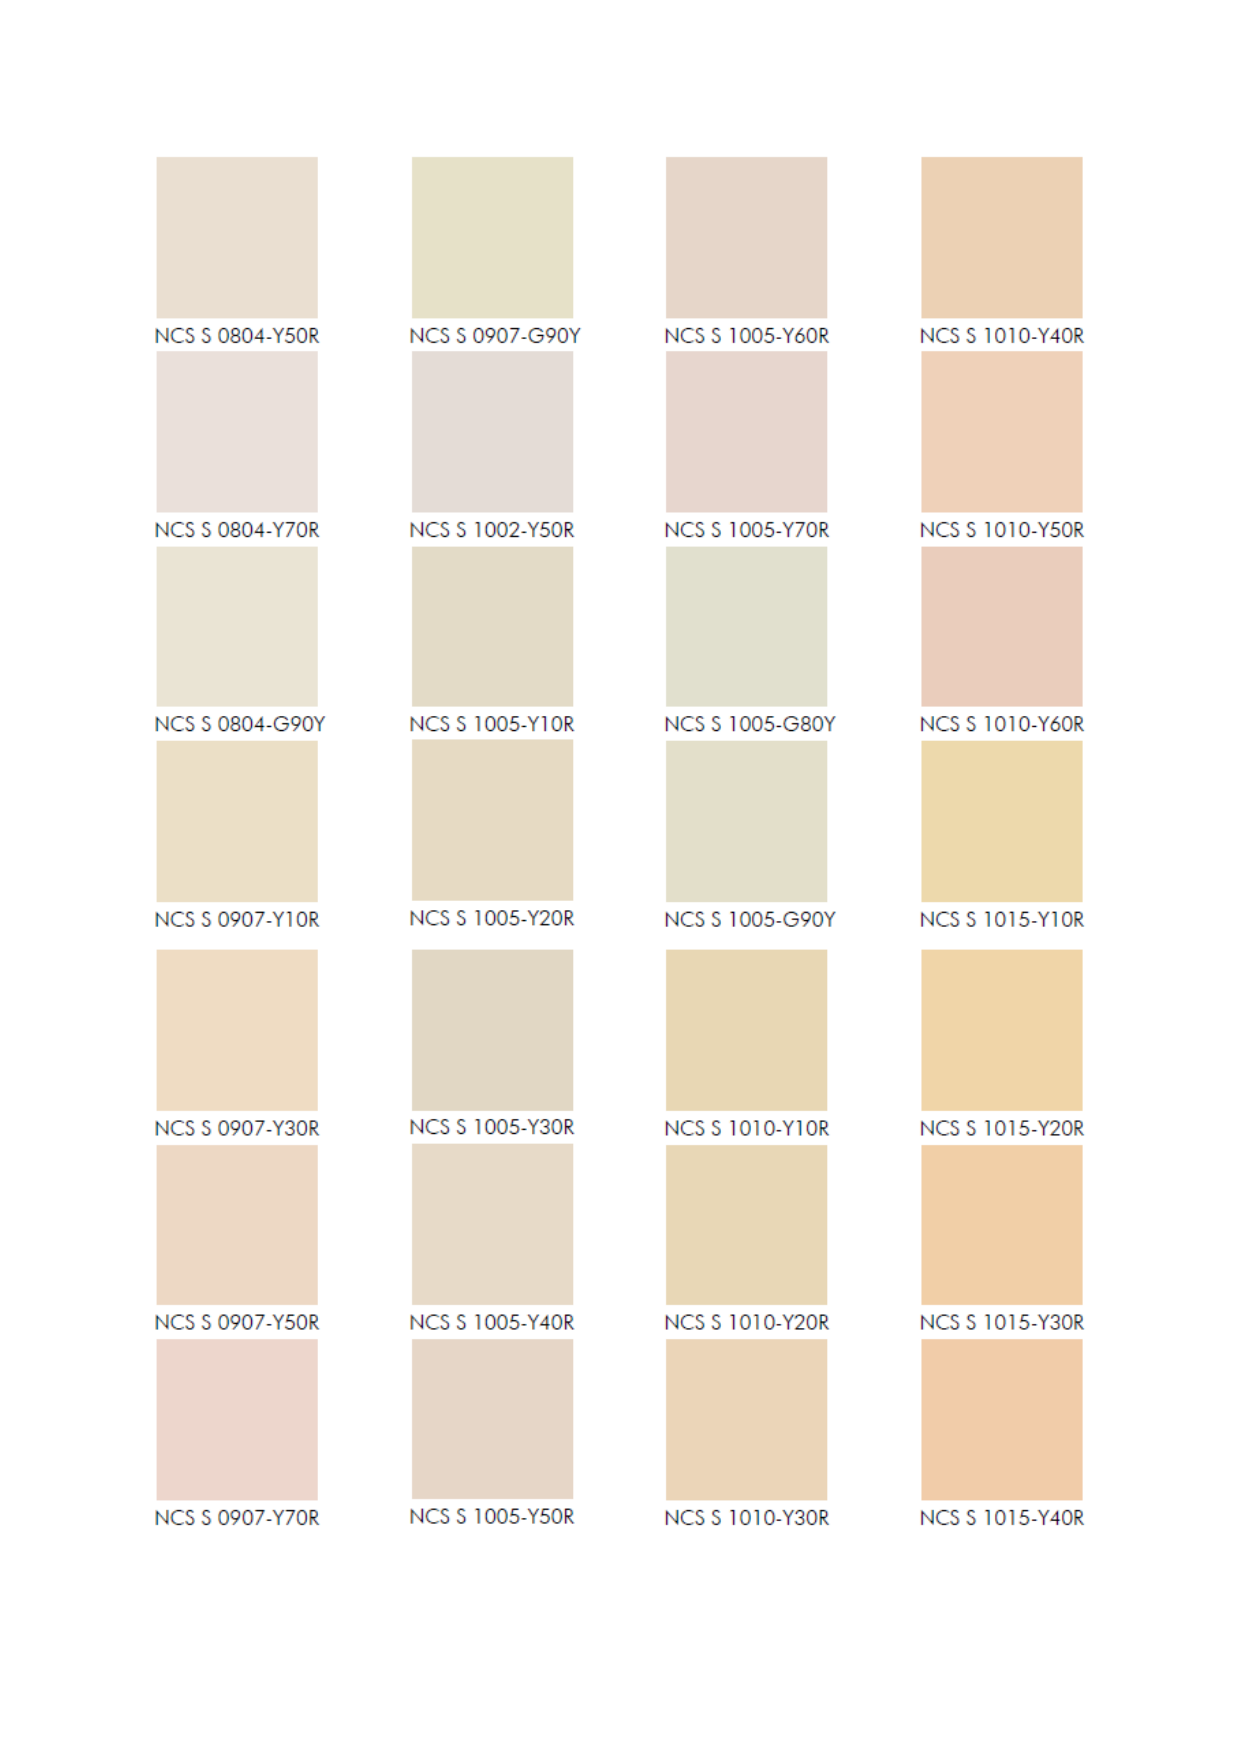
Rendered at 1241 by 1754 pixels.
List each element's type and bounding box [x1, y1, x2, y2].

picture [150, 943, 1091, 1532]
picture [150, 150, 1091, 931]
